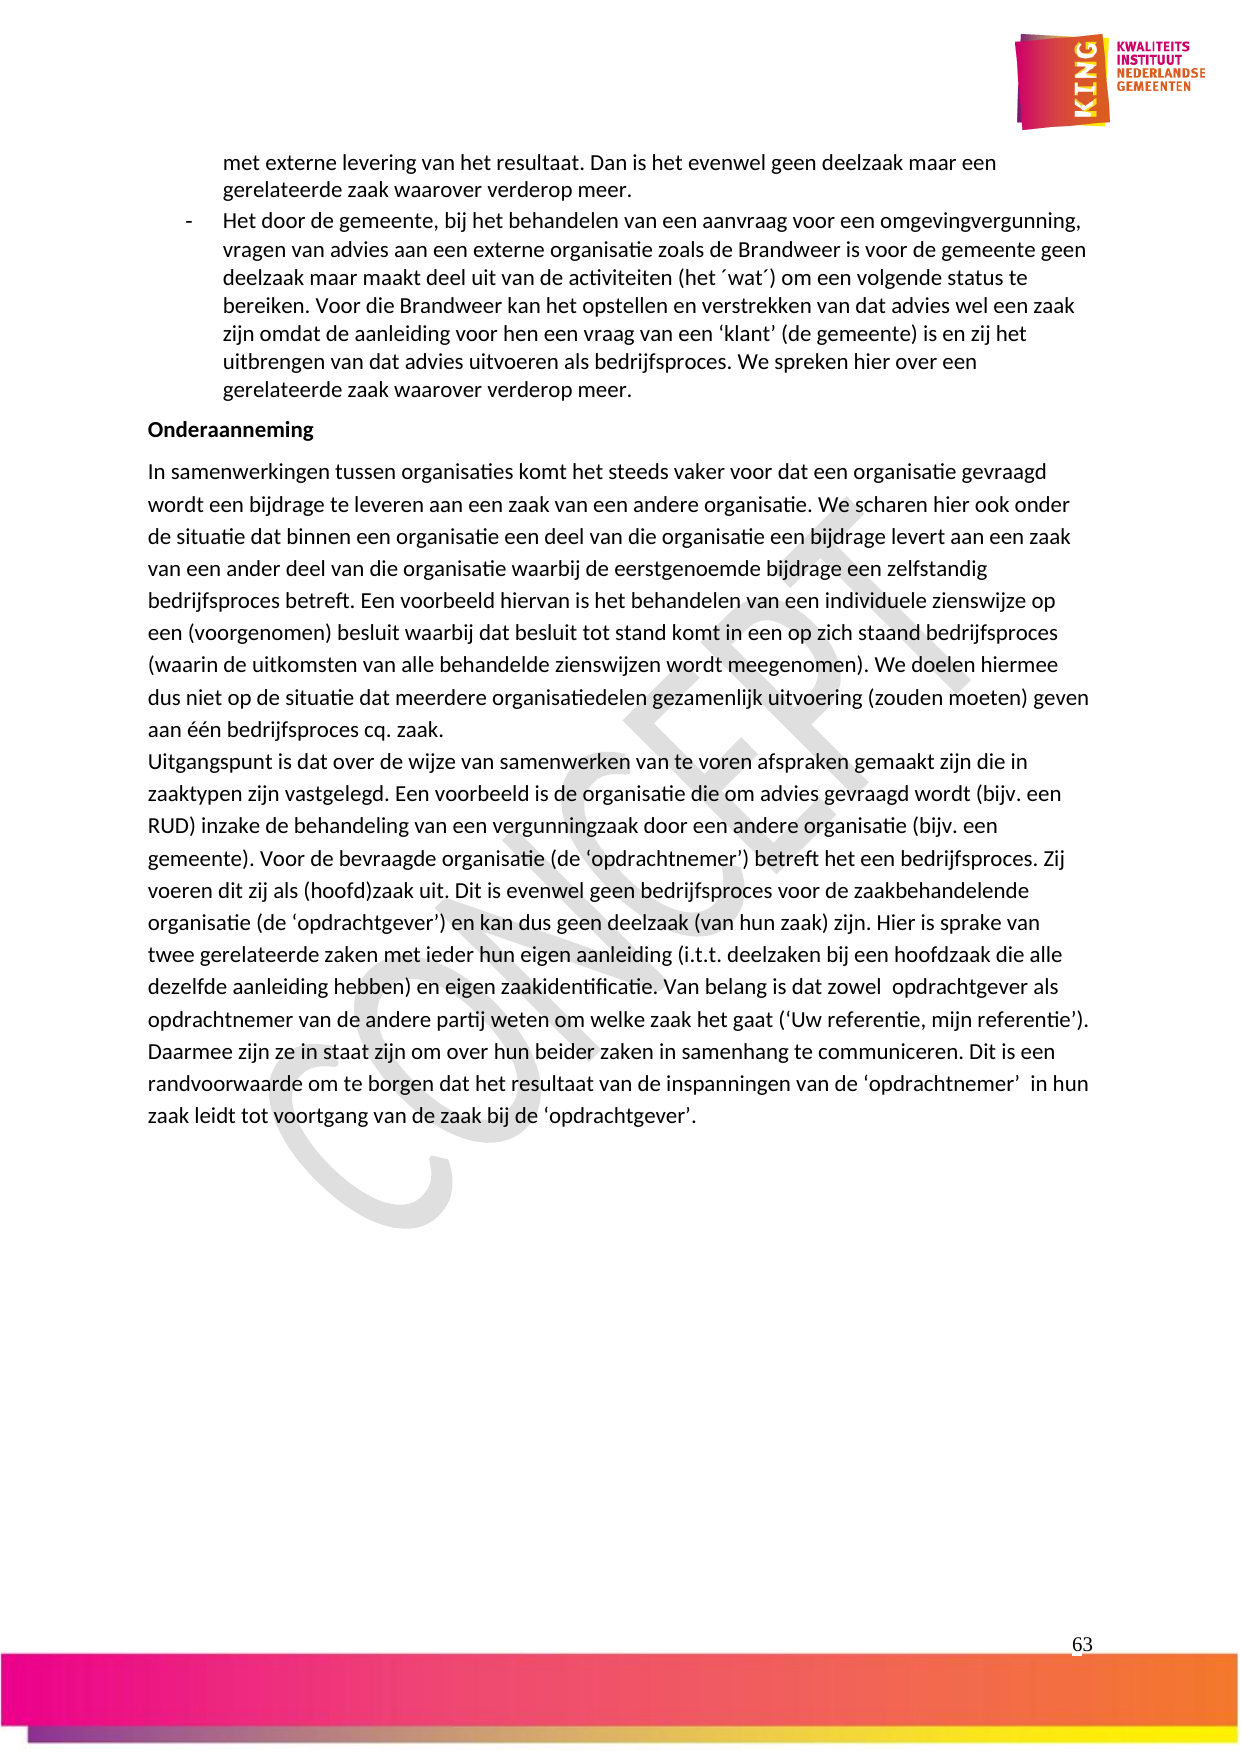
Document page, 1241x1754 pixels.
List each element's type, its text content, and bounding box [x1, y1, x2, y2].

picture [0, 1650, 1239, 1750]
text Onderaanneming [148, 416, 1093, 443]
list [185, 148, 1093, 204]
list Het door de gemeente, bij het behandelen van een aanvraag voor een omgevingvergunning, vragen van advies aan een externe organisatie zoals de Brandweer is voor de gemeente geen deelzaak maar maakt deel uit van de activiteiten (het ´wat´) om een volgende status te bereiken. Voor die Brandweer kan het opstellen en verstrekken van dat advies wel een zaak zijn omdat de aanleiding voor hen een vraag van een ‘klant’ (de gemeente) is en zij het uitbrengen van dat advies uitvoeren als bedrijfsproces. We spreken hier over een gerelateerde zaak waarover verderop meer. [185, 204, 1093, 403]
text In samenwerkingen tussen organisaties komt het steeds vaker voor dat een organisatie gevraagd wordt een bijdrage te leveren aan een zaak van een andere organisatie. We scharen hier ook onder de situatie dat binnen een organisatie een deel van die organisatie een bijdrage levert aan een zaak van een ander deel van die organisatie waarbij de eerstgenoemde bijdrage een zelfstandig bedrijfsproces betreft. Een voorbeeld hiervan is het behandelen van een individuele zienswijze op een (voorgenomen) besluit waarbij dat besluit tot stand komt in een op zich staand bedrijfsproces (waarin de uitkomsten van alle behandelde zienswijzen wordt meegenomen). We doelen hiermee dus niet op de situatie dat meerdere organisatiedelen gezamenlijk uitvoering (zouden moeten) geven aan één bedrijfsproces cq. zaak. Uitgangspunt is dat over de wijze van samenwerken van te voren afspraken gemaakt zijn die in zaaktypen zijn vastgelegd. Een voorbeeld is de organisatie die om advies gevraagd wordt (bijv. een RUD) inzake de behandeling van een vergunningzaak door een andere organisatie (bijv. een gemeente). Voor de bevraagde organisatie (de ‘opdrachtnemer’) betreft het een bedrijfsproces. Zij voeren dit zij als (hoofd)zaak uit. Dit is evenwel geen bedrijfsproces voor de zaakbehandelende organisatie (de ‘opdrachtgever’) en kan dus geen deelzaak (van hun zaak) zijn. Hier is sprake van twee gerelateerde zaken met ieder hun eigen aanleiding (i.t.t. deelzaken bij een hoofdzaak die alle dezelfde aanleiding hebben) en eigen zaakidentificatie. Van belang is dat zowel opdrachtgever als opdrachtnemer van de andere partij weten om welke zaak het gaat (‘Uw referentie, mijn referentie’). Daarmee zijn ze in staat zijn om over hun beider zaken in samenhang te communiceren. Dit is een randvoorwaarde om te borgen dat het resultaat van de inspanningen van de ‘opdrachtnemer’ in hun zaak leidt tot voortgang van de zaak bij de ‘opdrachtgever’. [148, 457, 1093, 1129]
picture [1014, 33, 1206, 131]
